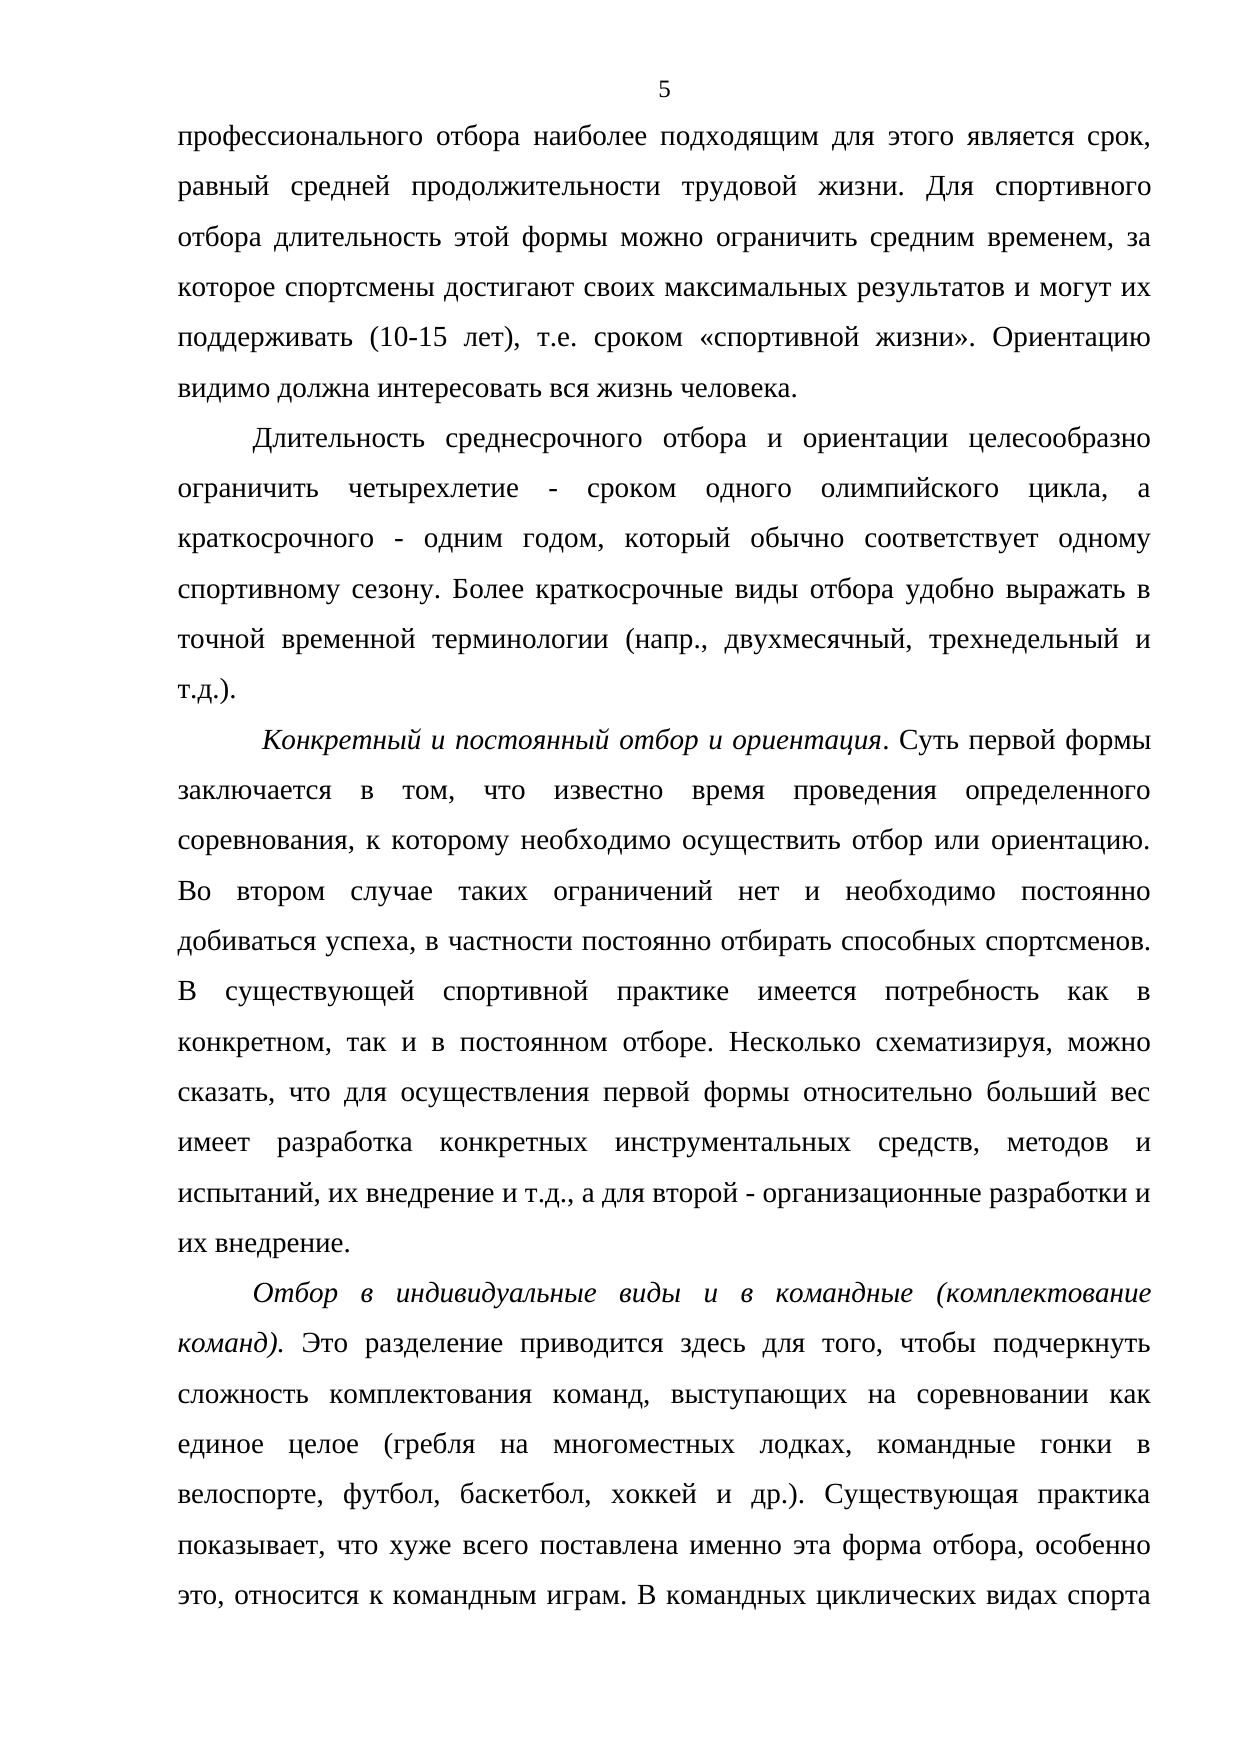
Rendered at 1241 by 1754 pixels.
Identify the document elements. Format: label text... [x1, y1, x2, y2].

text Длительность среднесрочного отбора и ориентации целесообразно ограничить четырехлетие - сроком одного олимпийского цикла, а краткосрочного - одним годом, который обычно соответствует одному спортивному сезону. Более краткосрочные виды отбора удобно выражать в точной временной терминологии (напр., двухмесячный, трехнедельный и т.д.). [177, 420, 1152, 705]
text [177, 118, 1152, 403]
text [177, 1275, 1152, 1611]
text Конкретный и постоянный отбор и ориентация. Суть первой формы заключается в том, что известно время проведения определенного соревнования, к которому необходимо осуществить отбор или ориентацию. Во втором случае таких ограничений нет и необходимо постоянно добиваться успеха, в частности постоянно отбирать способных спортсменов. В существующей спортивной практике имеется потребность как в конкретном, так и в постоянном отборе. Несколько схематизируя, можно сказать, что для осуществления первой формы относительно больший вес имеет разработка конкретных инструментальных средств, методов и испытаний, их внедрение и т.д., а для второй - организационные разработки и их внедрение. [177, 722, 1152, 1258]
